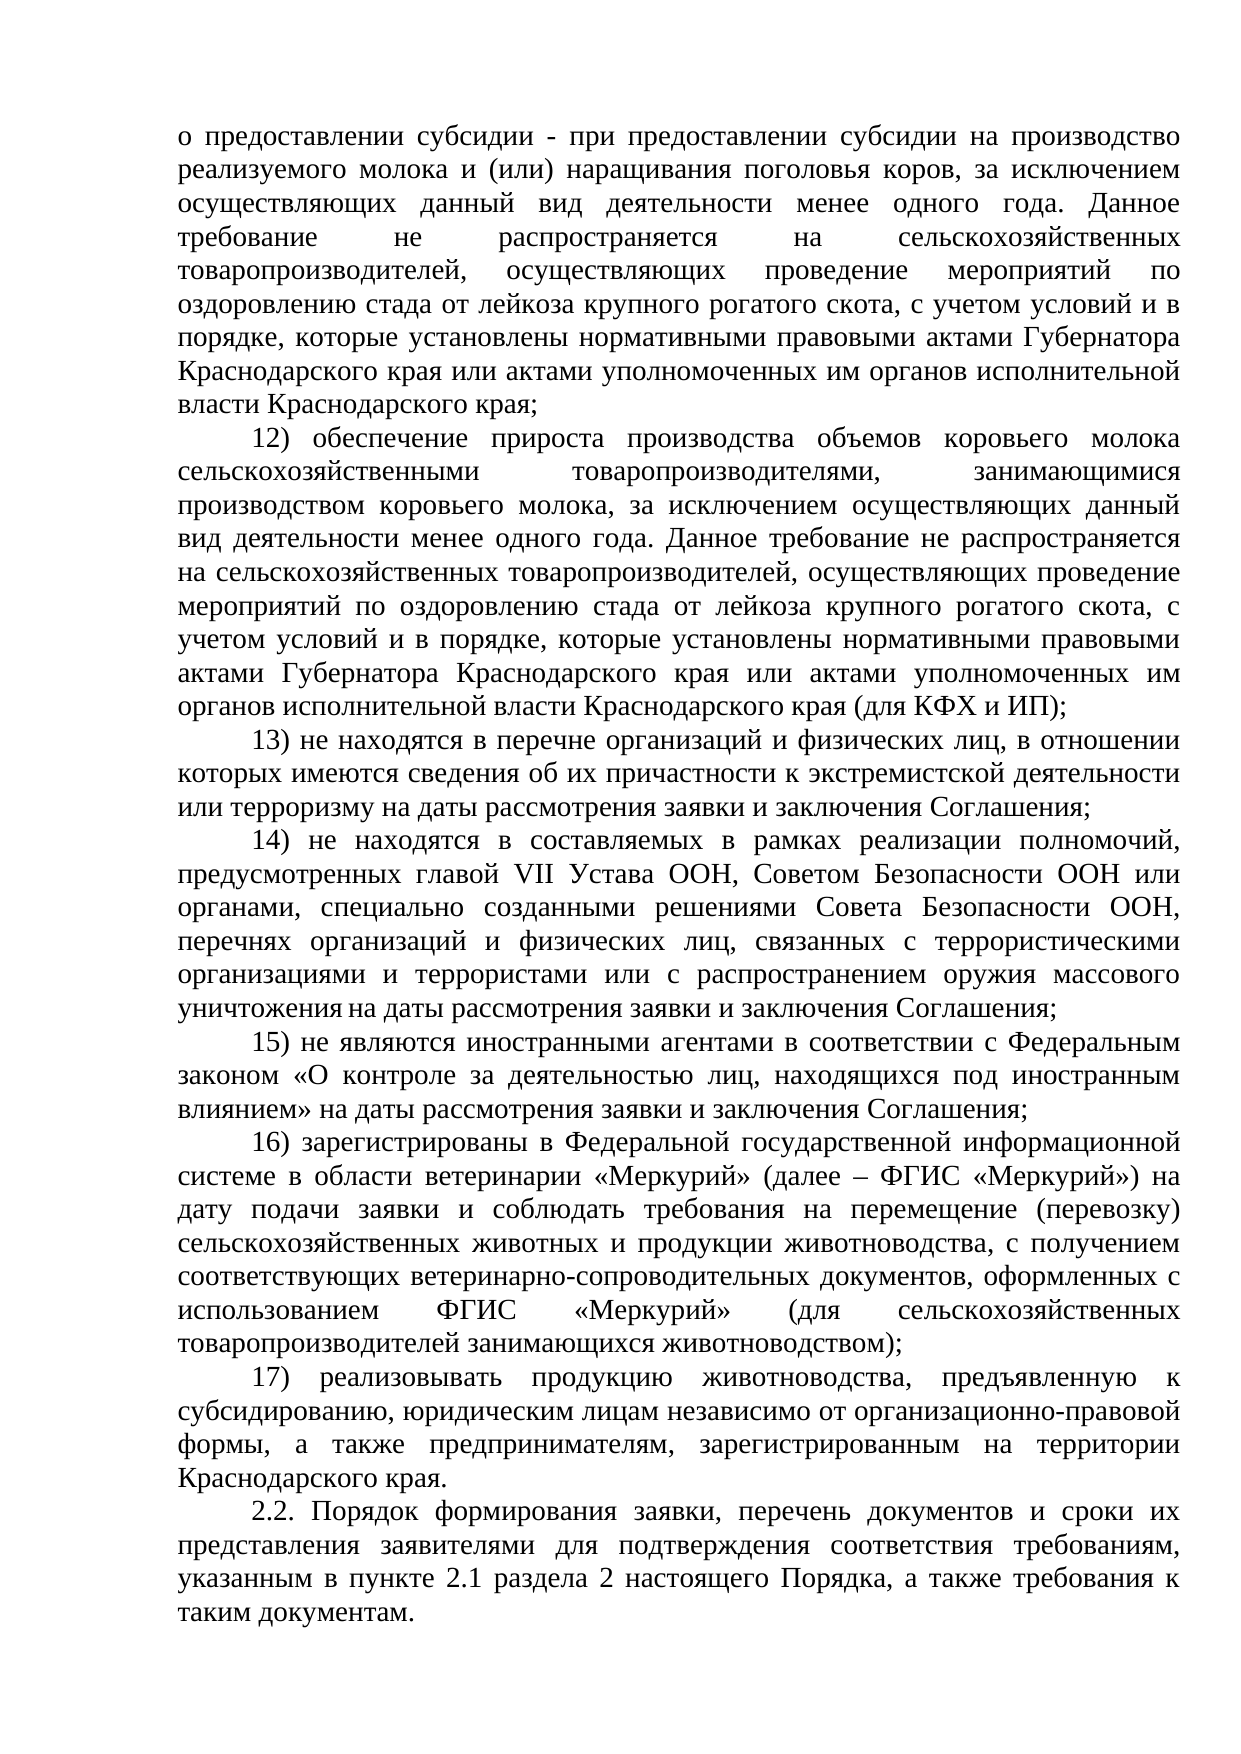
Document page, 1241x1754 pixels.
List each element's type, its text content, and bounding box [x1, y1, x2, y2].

text 17) реализовывать продукцию животноводства, предъявленную к субсидированию, юридическим лицам независимо от организационно-правовой формы, а также предпринимателям, зарегистрированным на территории Краснодарского края. [177, 1359, 1181, 1493]
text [177, 118, 1181, 420]
text 2.2. Порядок формирования заявки, перечень документов и сроки их представления заявителями для подтверждения соответствия требованиям, указанным в пункте 2.1 раздела 2 настоящего Порядка, а также требования к таким документам. [177, 1493, 1181, 1627]
text 12) обеспечение прироста производства объемов коровьего молока сельскохозяйственными товаропроизводителями, занимающимися производством коровьего молока, за исключением осуществляющих данный вид деятельности менее одного года. Данное требование не распространяется на сельскохозяйственных товаропроизводителей, осуществляющих проведение мероприятий по оздоровлению стада от лейкоза крупного рогатого скота, с учетом условий и в порядке, которые установлены нормативными правовыми актами Губернатора Краснодарского края или актами уполномоченных им органов исполнительной власти Краснодарского края (для КФХ и ИП); [177, 420, 1181, 722]
text 15) не являются иностранными агентами в соответствии с Федеральным законом «О контроле за деятельностью лиц, находящихся под иностранным влиянием» на даты рассмотрения заявки и заключения Соглашения; [177, 1024, 1181, 1124]
text 16) зарегистрированы в Федеральной государственной информационной системе в области ветеринарии «Меркурий» (далее – ФГИС «Меркурий») на дату подачи заявки и соблюдать требования на перемещение (перевозку) сельскохозяйственных животных и продукции животноводства, с получением соответствующих ветеринарно-сопроводительных документов, оформленных с использованием ФГИС «Меркурий» (для сельскохозяйственных товаропроизводителей занимающихся животноводством); [177, 1124, 1181, 1359]
text 13) не находятся в перечне организаций и физических лиц, в отношении которых имеются сведения об их причастности к экстремистской деятельности или терроризму на даты рассмотрения заявки и заключения Соглашения; [177, 722, 1181, 822]
text 14) не находятся в составляемых в рамках реализации полномочий, предусмотренных главой VII Устава ООН, Советом Безопасности ООН или органами, специально созданными решениями Совета Безопасности ООН, перечнях организаций и физических лиц, связанных с террористическими организациями и террористами или с распространением оружия массового уничтожения на даты рассмотрения заявки и заключения Соглашения; [177, 822, 1181, 1024]
